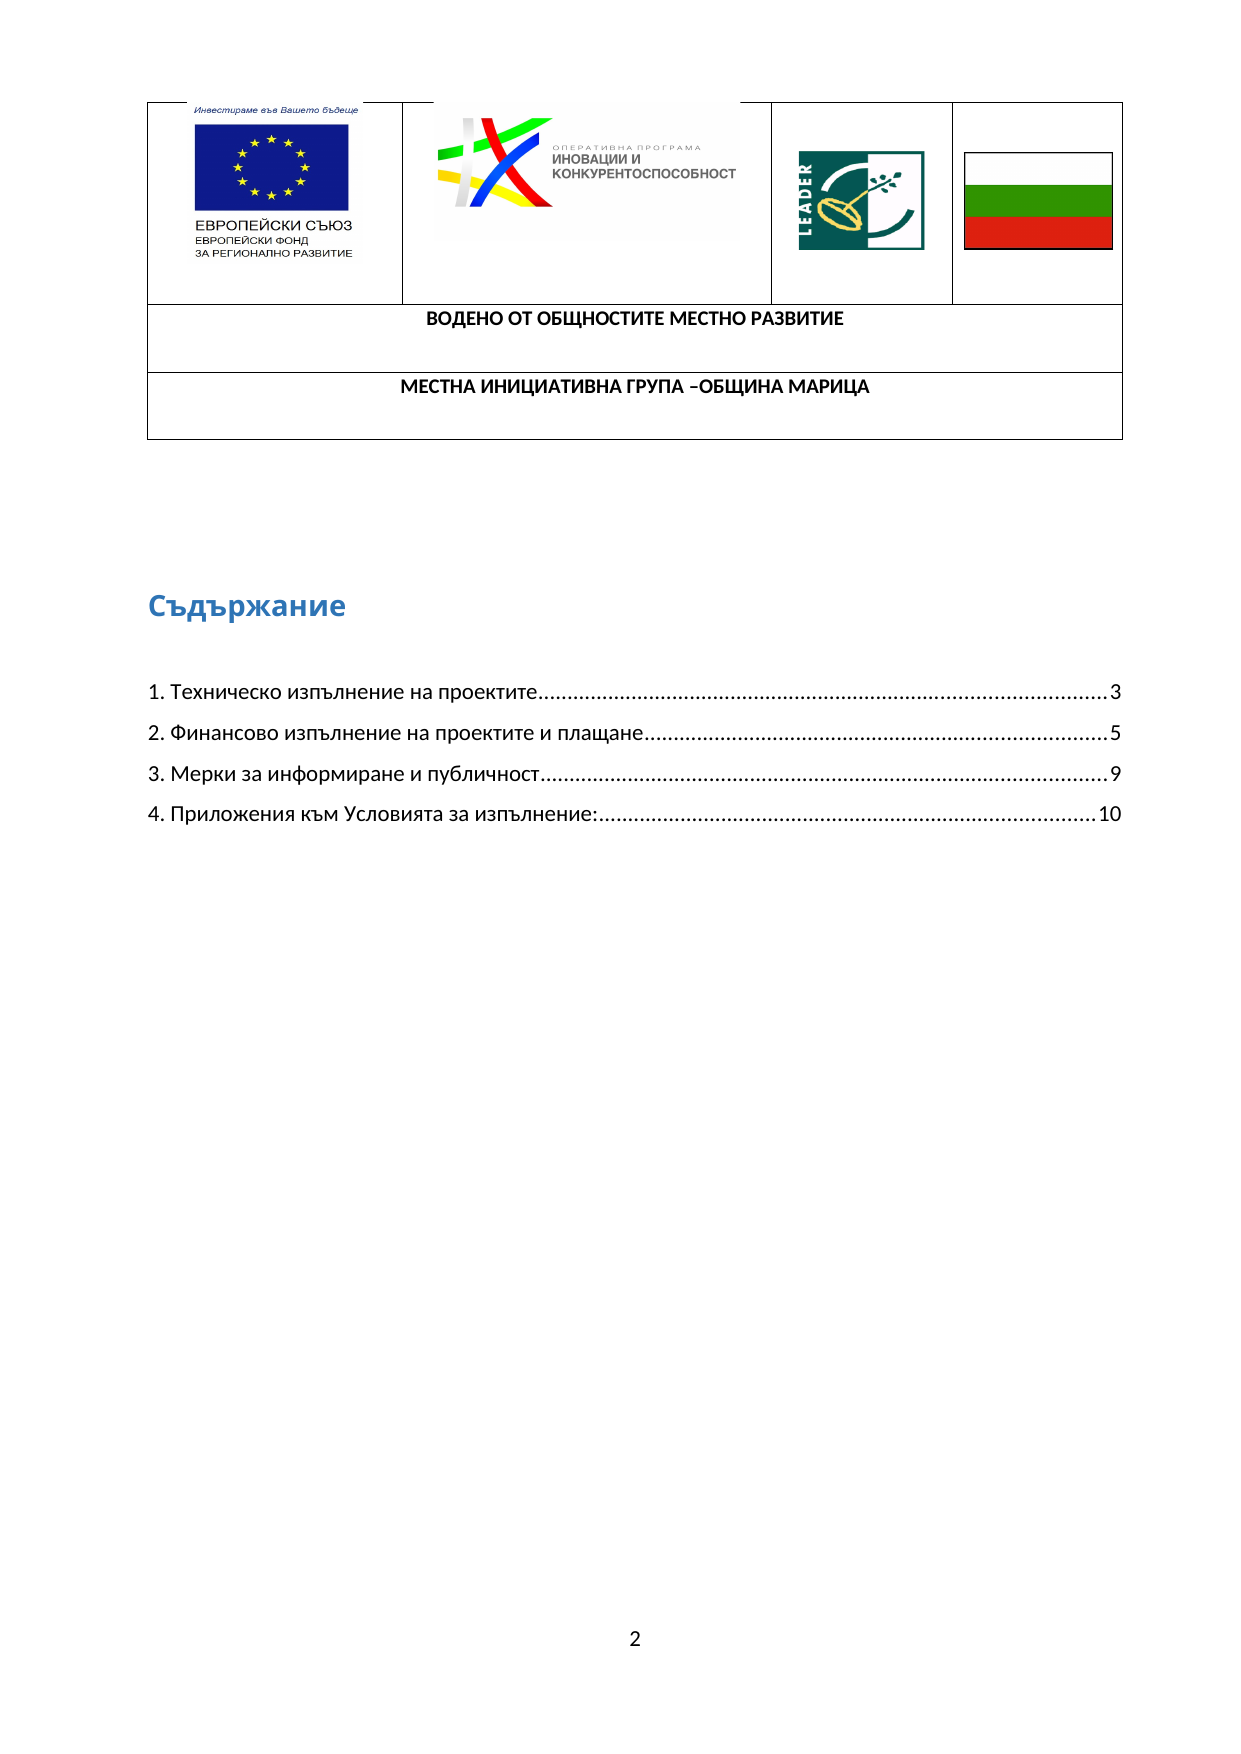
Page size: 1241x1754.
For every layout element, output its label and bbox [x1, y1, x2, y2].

picture [433, 102, 741, 241]
picture [798, 151, 925, 250]
picture [187, 102, 364, 264]
